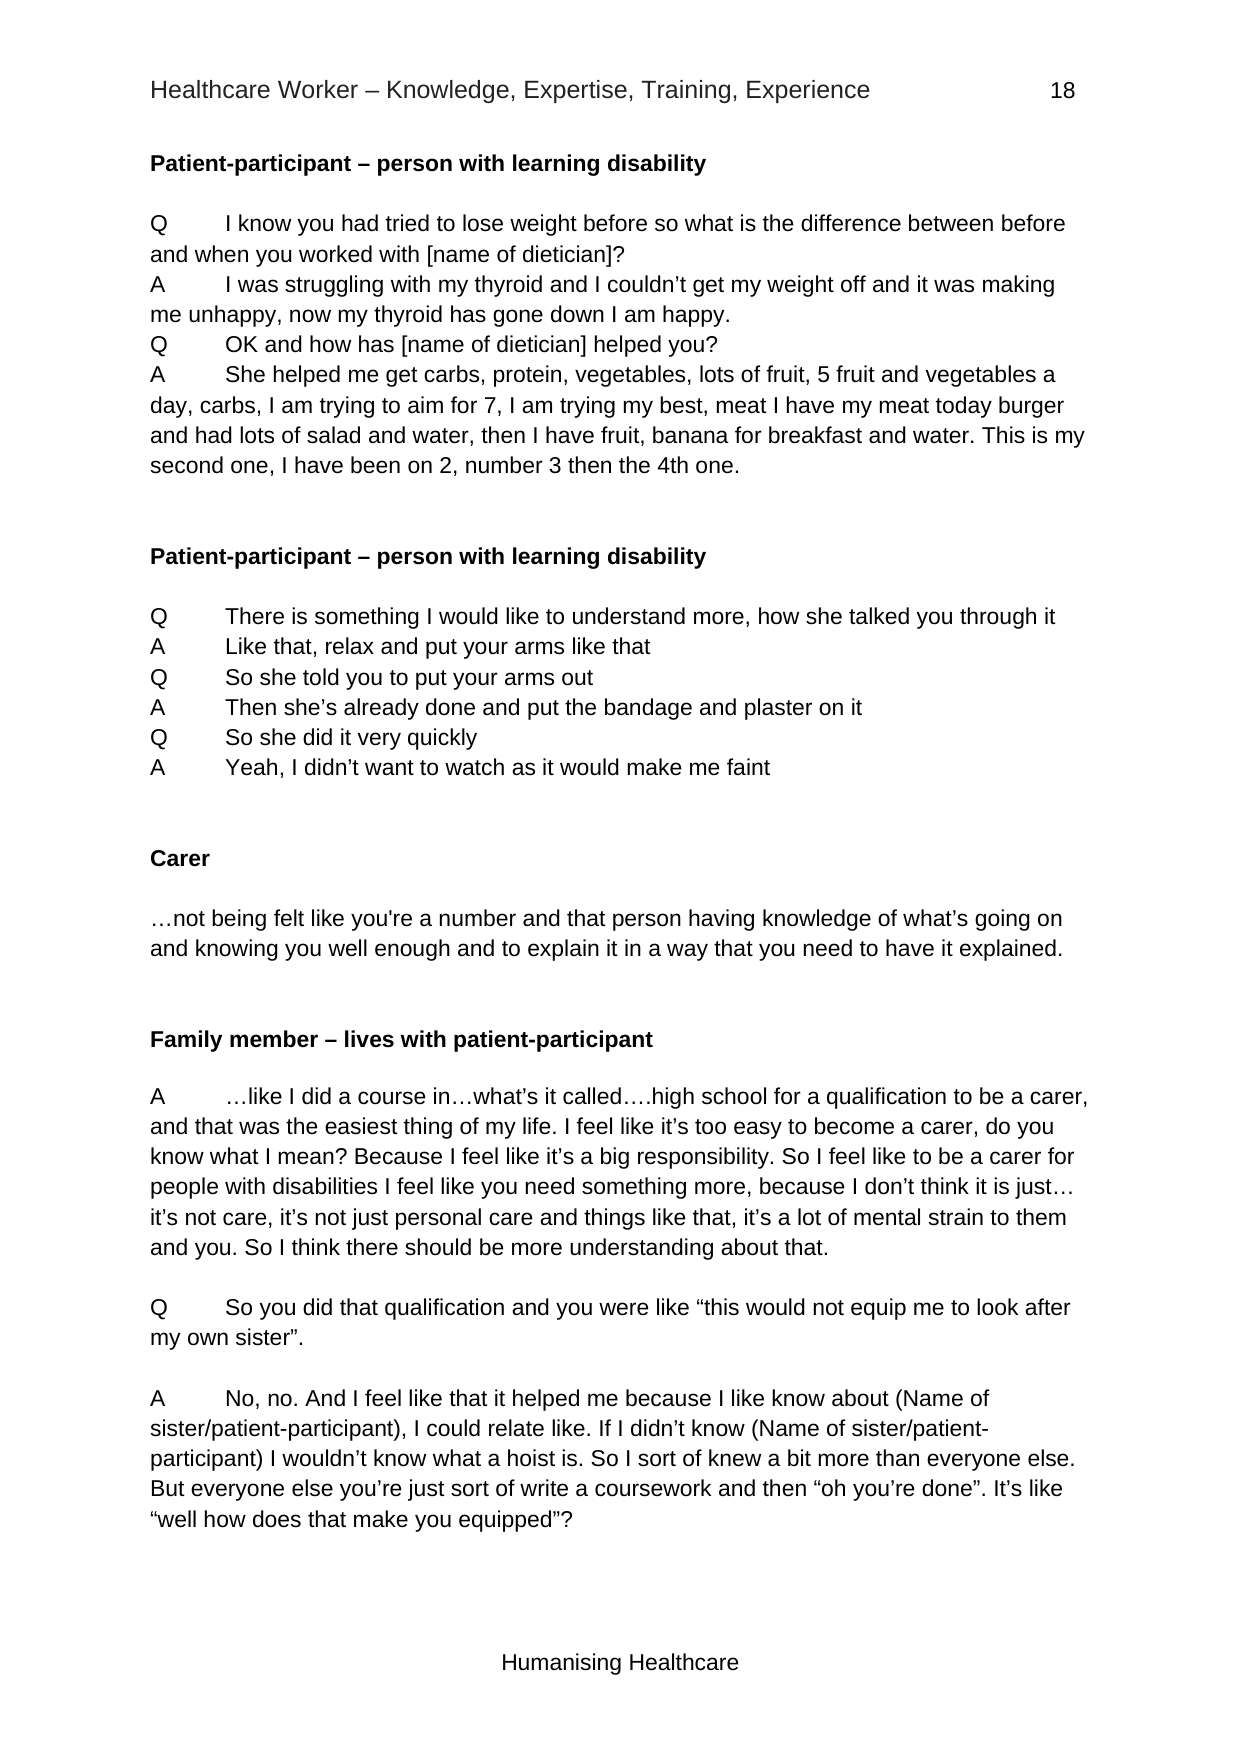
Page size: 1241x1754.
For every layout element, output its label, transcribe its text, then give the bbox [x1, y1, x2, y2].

text Q So she told you to put your arms out [150, 663, 1090, 690]
text A No, no. And I feel like that it helped me because I like know about (Name of sister/patient-participant), I could relate like. If I didn’t know (Name of sister/patient-participant) I wouldn’t know what a hoist is. So I sort of knew a bit more than everyone else. But everyone else you’re just sort of write a coursework and then “oh you’re done”. It’s like “well how does that make you equipped”? [150, 1385, 1090, 1532]
text Q There is something I would like to understand more, how she talked you through it [150, 603, 1090, 629]
text A …like I did a course in…what’s it called….high school for a qualification to be a carer, and that was the easiest thing of my life. I feel like it’s too easy to become a carer, do you know what I mean? Because I feel like it’s a big responsibility. So I feel like to be a carer for people with disabilities I feel like you need something more, because I don’t think it is just…it’s not care, it’s not just personal care and things like that, it’s a lot of mental strain to them and you. So I think there should be more understanding about that. [150, 1083, 1090, 1260]
text A Like that, relax and put your arms like that [150, 633, 1090, 660]
text Q I know you had tried to lose weight before so what is the difference between before and when you worked with [name of dietician]? [150, 210, 1090, 267]
text Q OK and how has [name of dietician] helped you? [150, 331, 1090, 358]
text A She helped me get carbs, protein, vegetables, lots of fruit, 5 fruit and vegetables a day, carbs, I am trying to aim for 7, I am trying my best, meat I have my meat today burger and had lots of salad and water, then I have fruit, banana for breakfast and water. This is my second one, I have been on 2, number 3 then the 4th one. [150, 361, 1090, 478]
text Patient-participant – person with learning disability [150, 543, 1090, 569]
text Family member – lives with patient-participant [150, 1026, 1090, 1052]
text Carer [150, 845, 1090, 871]
text Q So she did it very quickly [150, 724, 1090, 750]
text A Then she’s already done and put the bandage and plaster on it [150, 694, 1090, 720]
text Q So you did that qualification and you were like “this would not equip me to look after my own sister”. [150, 1294, 1090, 1351]
text A I was struggling with my thyroid and I couldn’t get my weight off and it was making me unhappy, now my thyroid has gone down I am happy. [150, 271, 1090, 327]
text Patient-participant – person with learning disability [150, 150, 1090, 176]
text A Yeah, I didn’t want to watch as it would make me faint [150, 754, 1090, 781]
text …not being felt like you're a number and that person having knowledge of what’s going on and knowing you well enough and to explain it in a way that you need to have it explained. [150, 905, 1090, 962]
